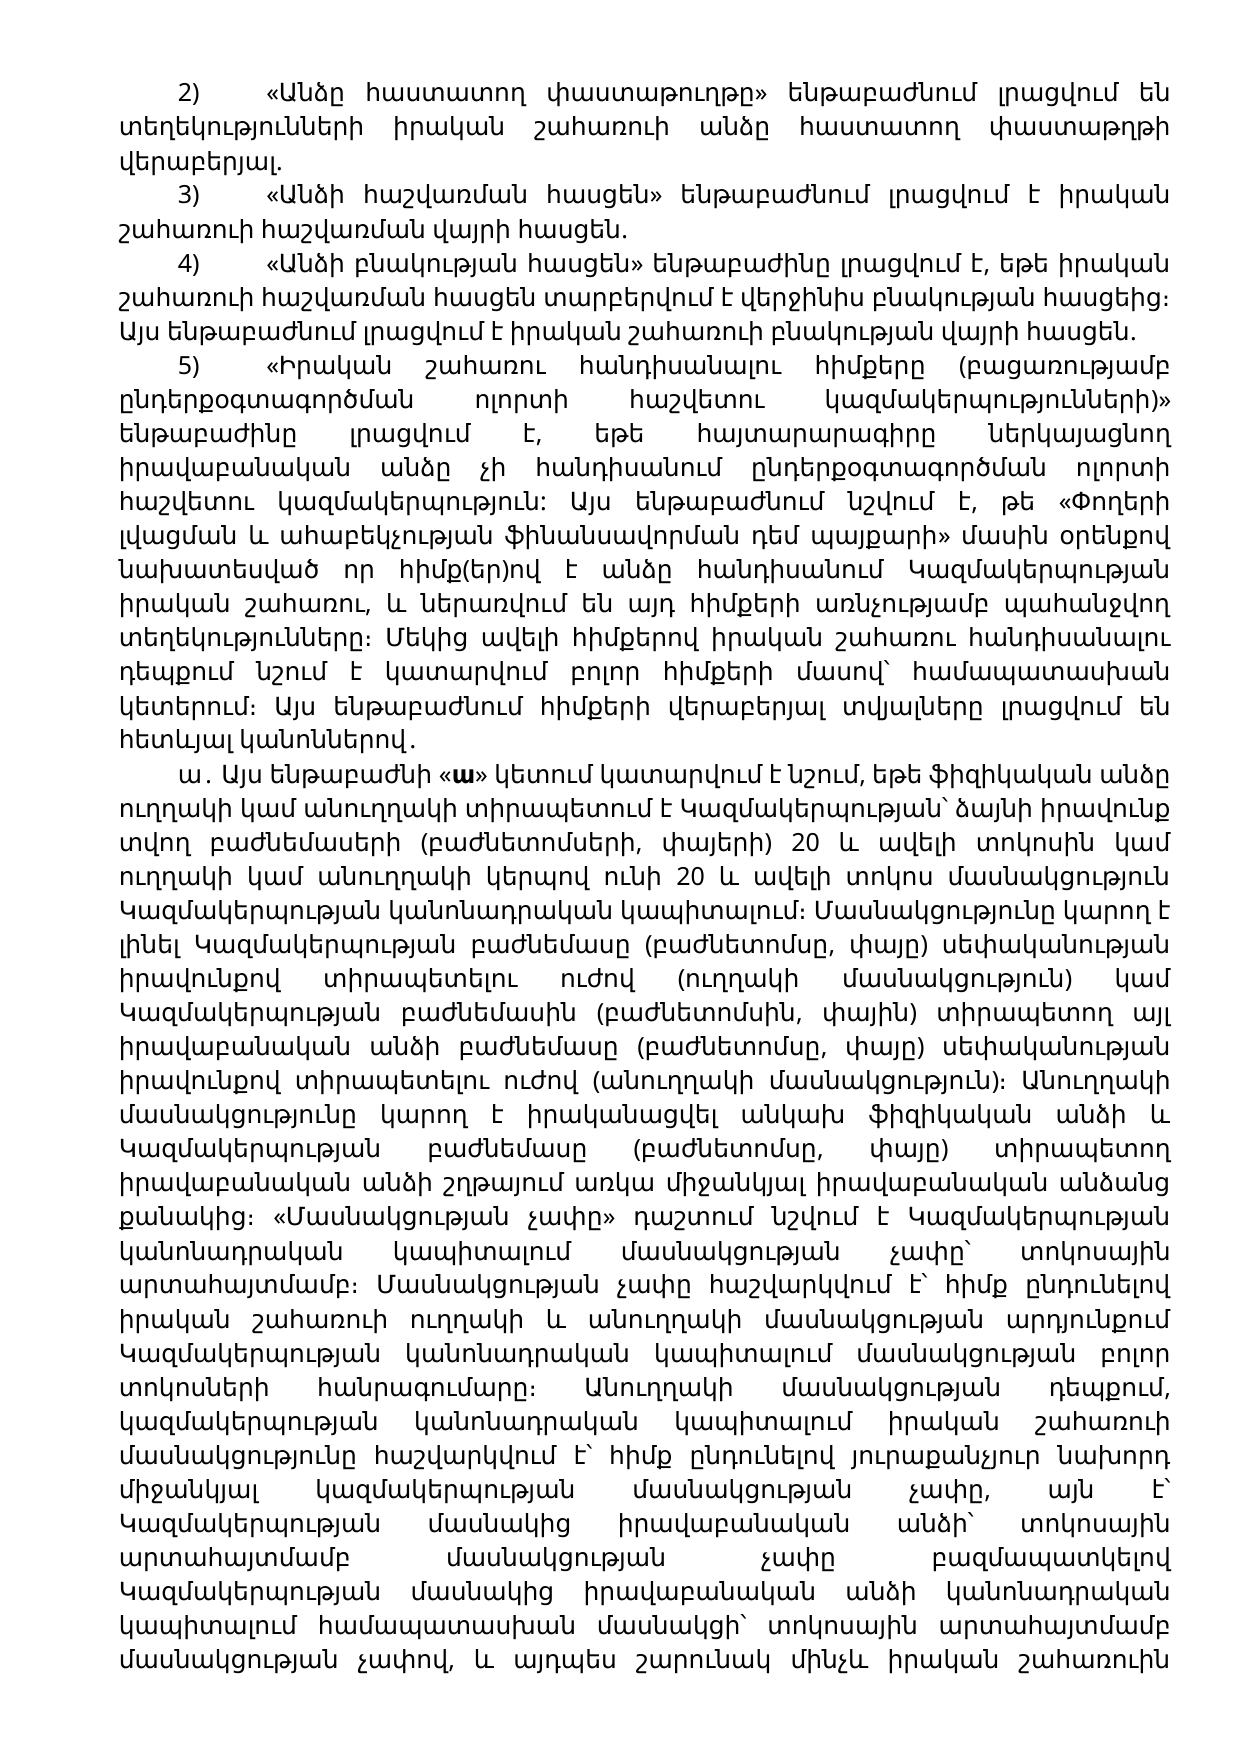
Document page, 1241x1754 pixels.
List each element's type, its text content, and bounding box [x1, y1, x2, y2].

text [118, 756, 1171, 1676]
list «Անձը հաստատող փաստաթուղթը» ենթաբաժնում լրացվում են տեղեկությունների իրական շահառուի անձը հաստատող փաստաթղթի վերաբերյալ. [118, 75, 1171, 177]
list «Իրական շահառու հանդիսանալու հիմքերը (բացառությամբ ընդերքօգտագործման ոլորտի հաշվետու կազմակերպությունների)» ենթաբաժինը լրացվում է, եթե հայտարարագիրը ներկայացնող իրավաբանական անձը չի հանդիսանում ընդերքօգտագործման ոլորտի հաշվետու կազմակերպություն: Այս ենթաբաժնում նշվում է, թե «Փողերի լվացման և ահաբեկչության ֆինանսավորման դեմ պայքարի» մասին օրենքով նախատեսված որ հիմք(եր)ով է անձը հանդիսանում Կազմակերպության իրական շահառու, և ներառվում են այդ հիմքերի առնչությամբ պահանջվող տեղեկությունները։ Մեկից ավելի հիմքերով իրական շահառու հանդիսանալու դեպքում նշում է կատարվում բոլոր հիմքերի մասով՝ համապատասխան կետերում։ Այս ենթաբաժնում հիմքերի վերաբերյալ տվյալները լրացվում են հետևյալ կանոններով․ [118, 347, 1171, 756]
list «Անձի հաշվառման հասցեն» ենթաբաժնում լրացվում է իրական շահառուի հաշվառման վայրի հասցեն. [118, 177, 1171, 245]
list «Անձի բնակության հասցեն» ենթաբաժինը լրացվում է, եթե իրական շահառուի հաշվառման հասցեն տարբերվում է վերջինիս բնակության հասցեից։ Այս ենթաբաժնում լրացվում է իրական շահառուի բնակության վայրի հասցեն. [118, 245, 1171, 347]
